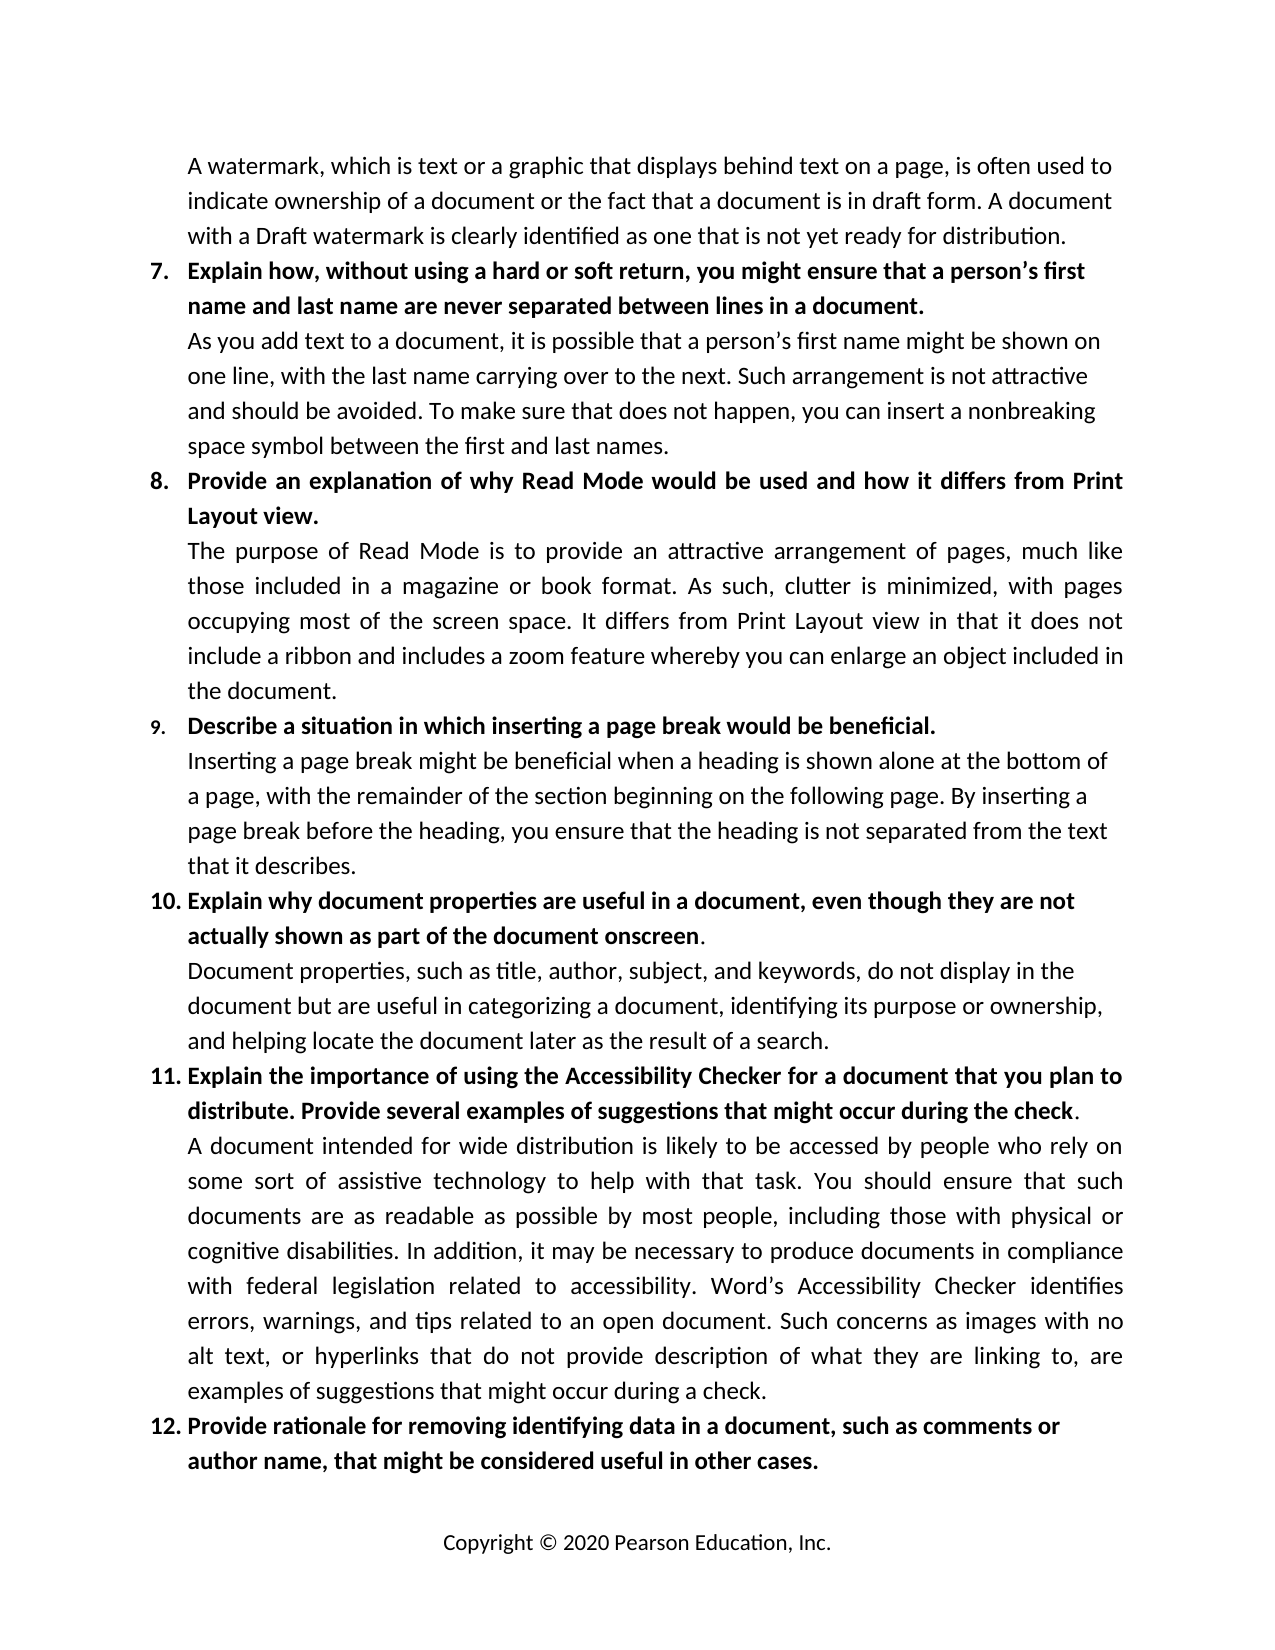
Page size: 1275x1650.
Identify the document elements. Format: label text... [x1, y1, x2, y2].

list Describe a situation in which inserting a page break would be beneficial. [150, 710, 1125, 741]
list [150, 1410, 1125, 1476]
text A watermark, which is text or a graphic that displays behind text on a page, is often used to indicate ownership of a document or the fact that a document is in draft form. A document with a Draft watermark is clearly identified as one that is not yet ready for distribution. [187, 150, 1125, 251]
text A document intended for wide distribution is likely to be accessed by people who rely on some sort of assistive technology to help with that task. You should ensure that such documents are as readable as possible by most people, including those with physical or cognitive disabilities. In addition, it may be necessary to produce documents in compliance with federal legislation related to accessibility. Word’s Accessibility Checker identifies errors, warnings, and tips related to an open document. Such concerns as images with no alt text, or hyperlinks that do not provide description of what they are linking to, are examples of suggestions that might occur during a check. [187, 1130, 1125, 1406]
text Inserting a page break might be beneficial when a heading is shown alone at the bottom of a page, with the remainder of the section beginning on the following page. By inserting a page break before the heading, you ensure that the heading is not separated from the text that it describes. [187, 745, 1125, 881]
list Explain why document properties are useful in a document, even though they are not actually shown as part of the document onscreen. Document properties, such as title, author, subject, and keywords, do not display in the document but are useful in categorizing a document, identifying its purpose or ownership, and helping locate the document later as the result of a search. [150, 885, 1125, 1056]
list Explain how, without using a hard or soft return, you might ensure that a person’s first name and last name are never separated between lines in a document. [150, 255, 1125, 321]
list Explain the importance of using the Accessibility Checker for a document that you plan to distribute. Provide several examples of suggestions that might occur during the check. [150, 1060, 1125, 1126]
list Provide an explanation of why Read Mode would be used and how it differs from Print Layout view. [150, 465, 1125, 531]
text The purpose of Read Mode is to provide an attractive arrangement of pages, much like those included in a magazine or book format. As such, clutter is minimized, with pages occupying most of the screen space. It differs from Print Layout view in that it does not include a ribbon and includes a zoom feature whereby you can enlarge an object included in the document. [187, 535, 1125, 706]
text As you add text to a document, it is possible that a person’s first name might be shown on one line, with the last name carrying over to the next. Such arrangement is not attractive and should be avoided. To make sure that does not happen, you can insert a nonbreaking space symbol between the first and last names. [187, 325, 1125, 461]
